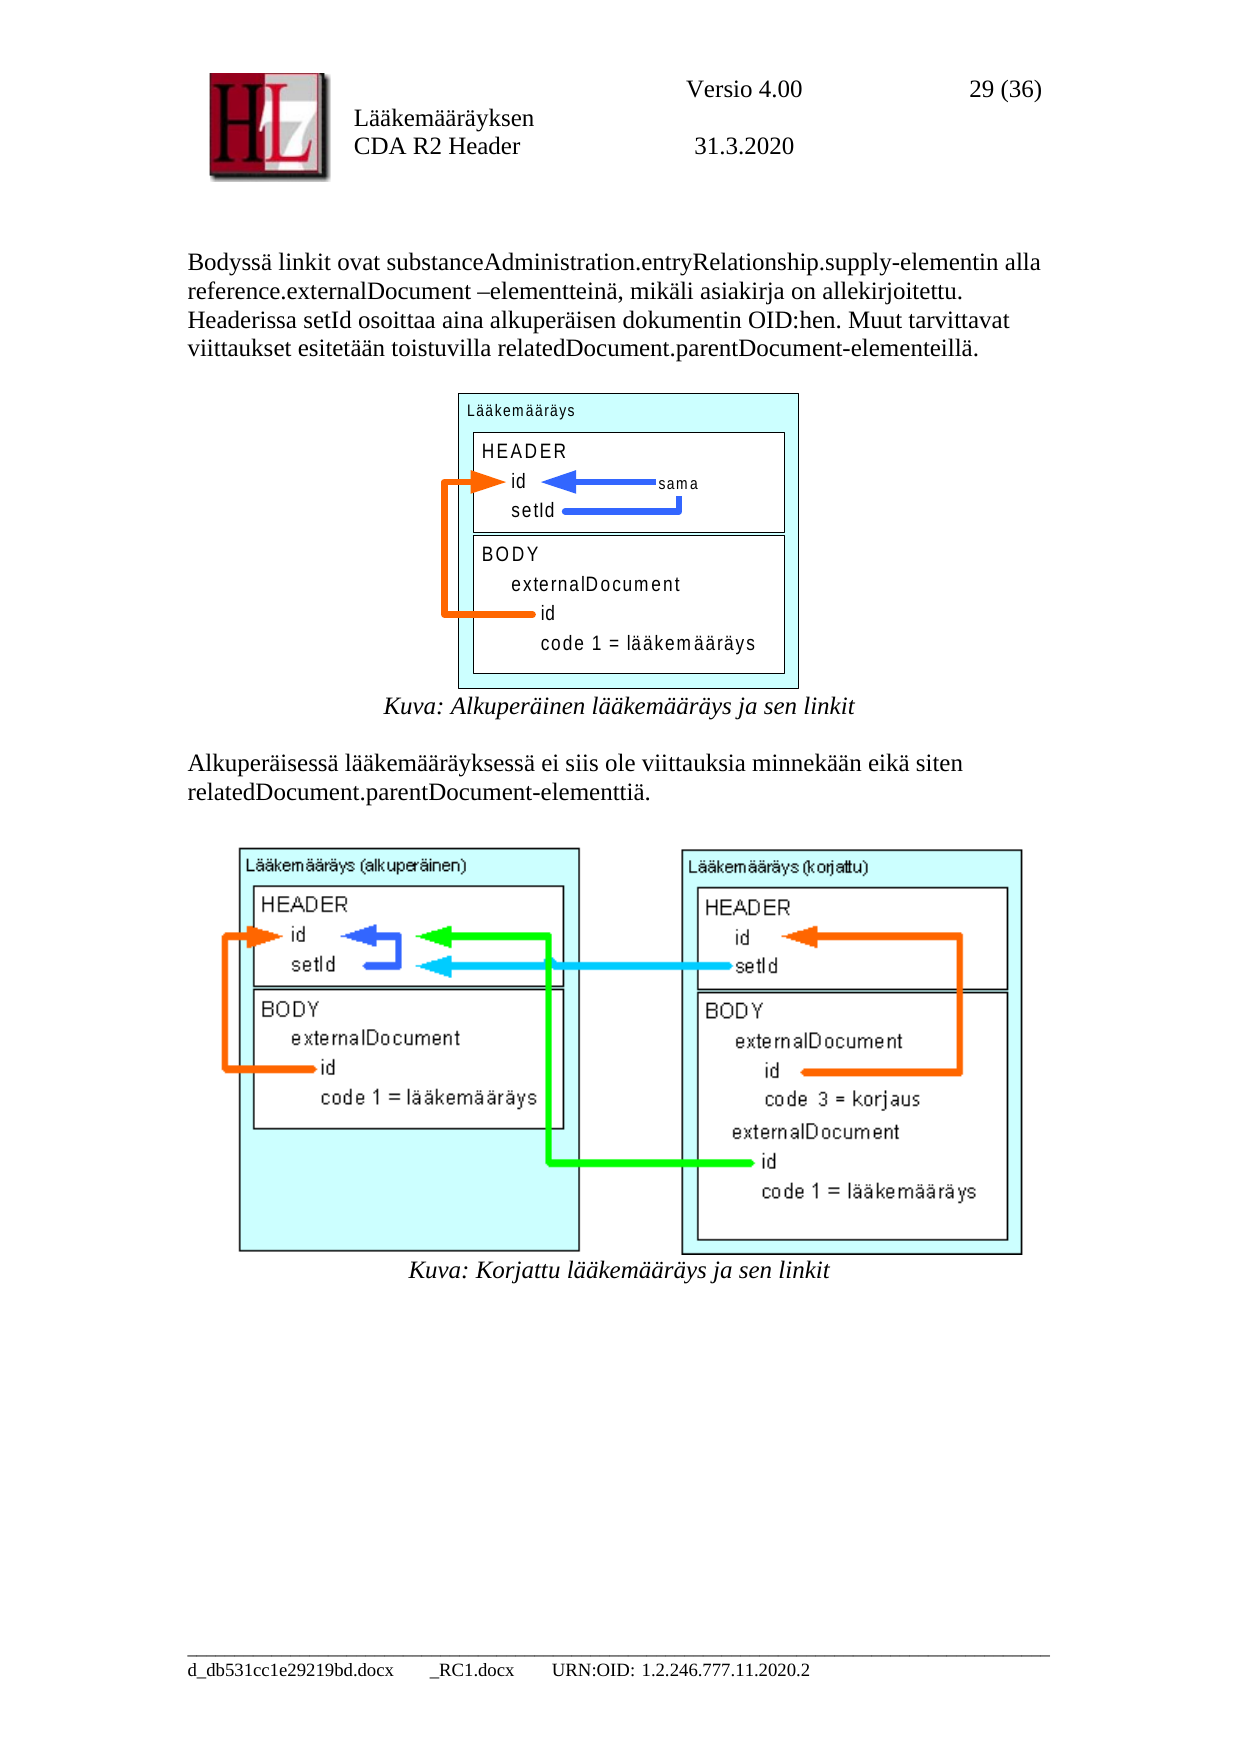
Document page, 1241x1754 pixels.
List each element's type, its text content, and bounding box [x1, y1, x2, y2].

text Headerissa setId osoittaa aina alkuperäisen dokumentin OID:hen. Muut tarvittavat viittaukset esitetään toistuvilla relatedDocument.parentDocument-elementeillä. [187, 305, 1053, 362]
text Alkuperäisessä lääkemääräyksessä ei siis ole viittauksia minnekään eikä siten relatedDocument.parentDocument-elementtiä. [187, 748, 1053, 806]
picture [208, 834, 1032, 1255]
picture [209, 73, 332, 182]
text Kuva: Alkuperäinen lääkemääräys ja sen linkit [187, 691, 1053, 720]
text Bodyssä linkit ovat substanceAdministration.entryRelationship.supply-elementin alla reference.externalDocument –elementteinä, mikäli asiakirja on allekirjoitettu. [187, 247, 1053, 305]
text Kuva: Korjattu lääkemääräys ja sen linkit [187, 1255, 1053, 1284]
